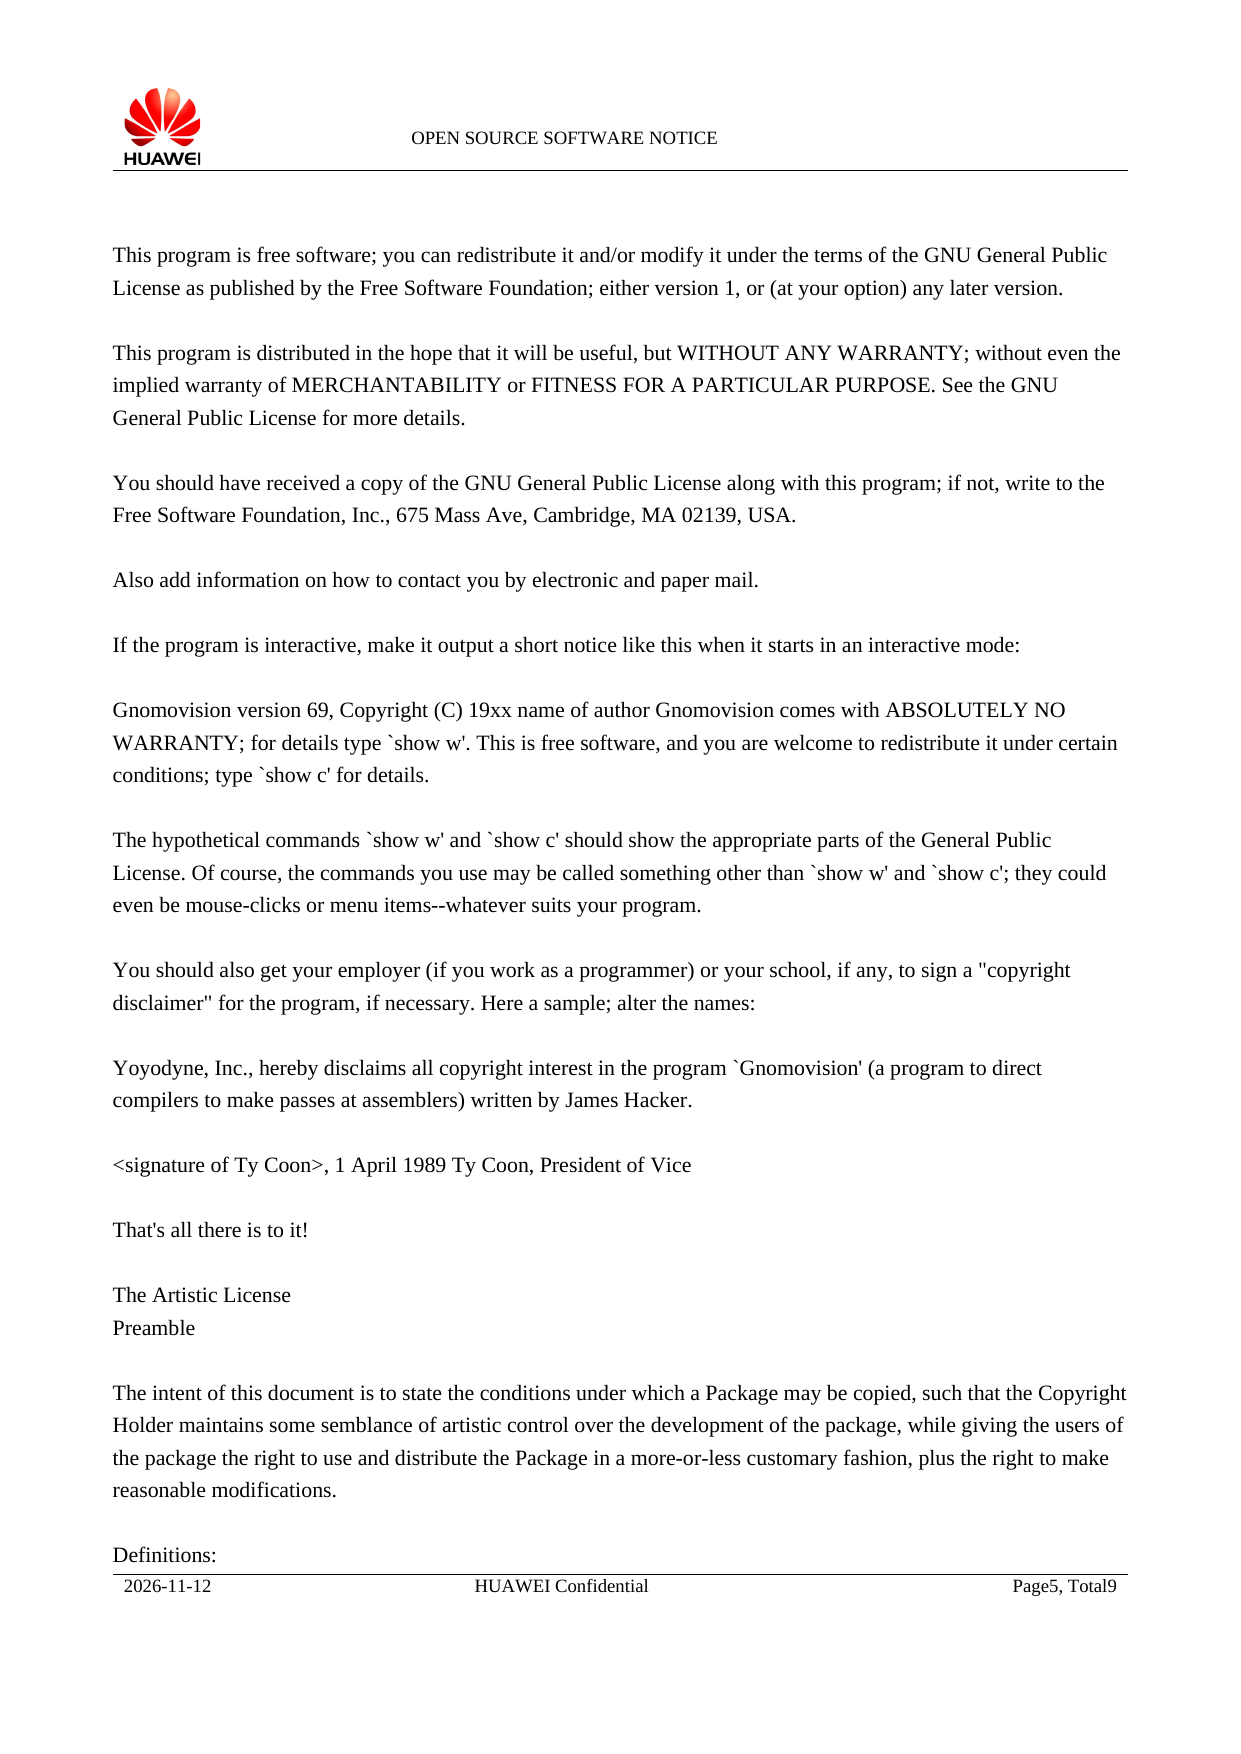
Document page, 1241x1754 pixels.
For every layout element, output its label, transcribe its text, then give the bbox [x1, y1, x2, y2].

picture [124, 88, 201, 165]
